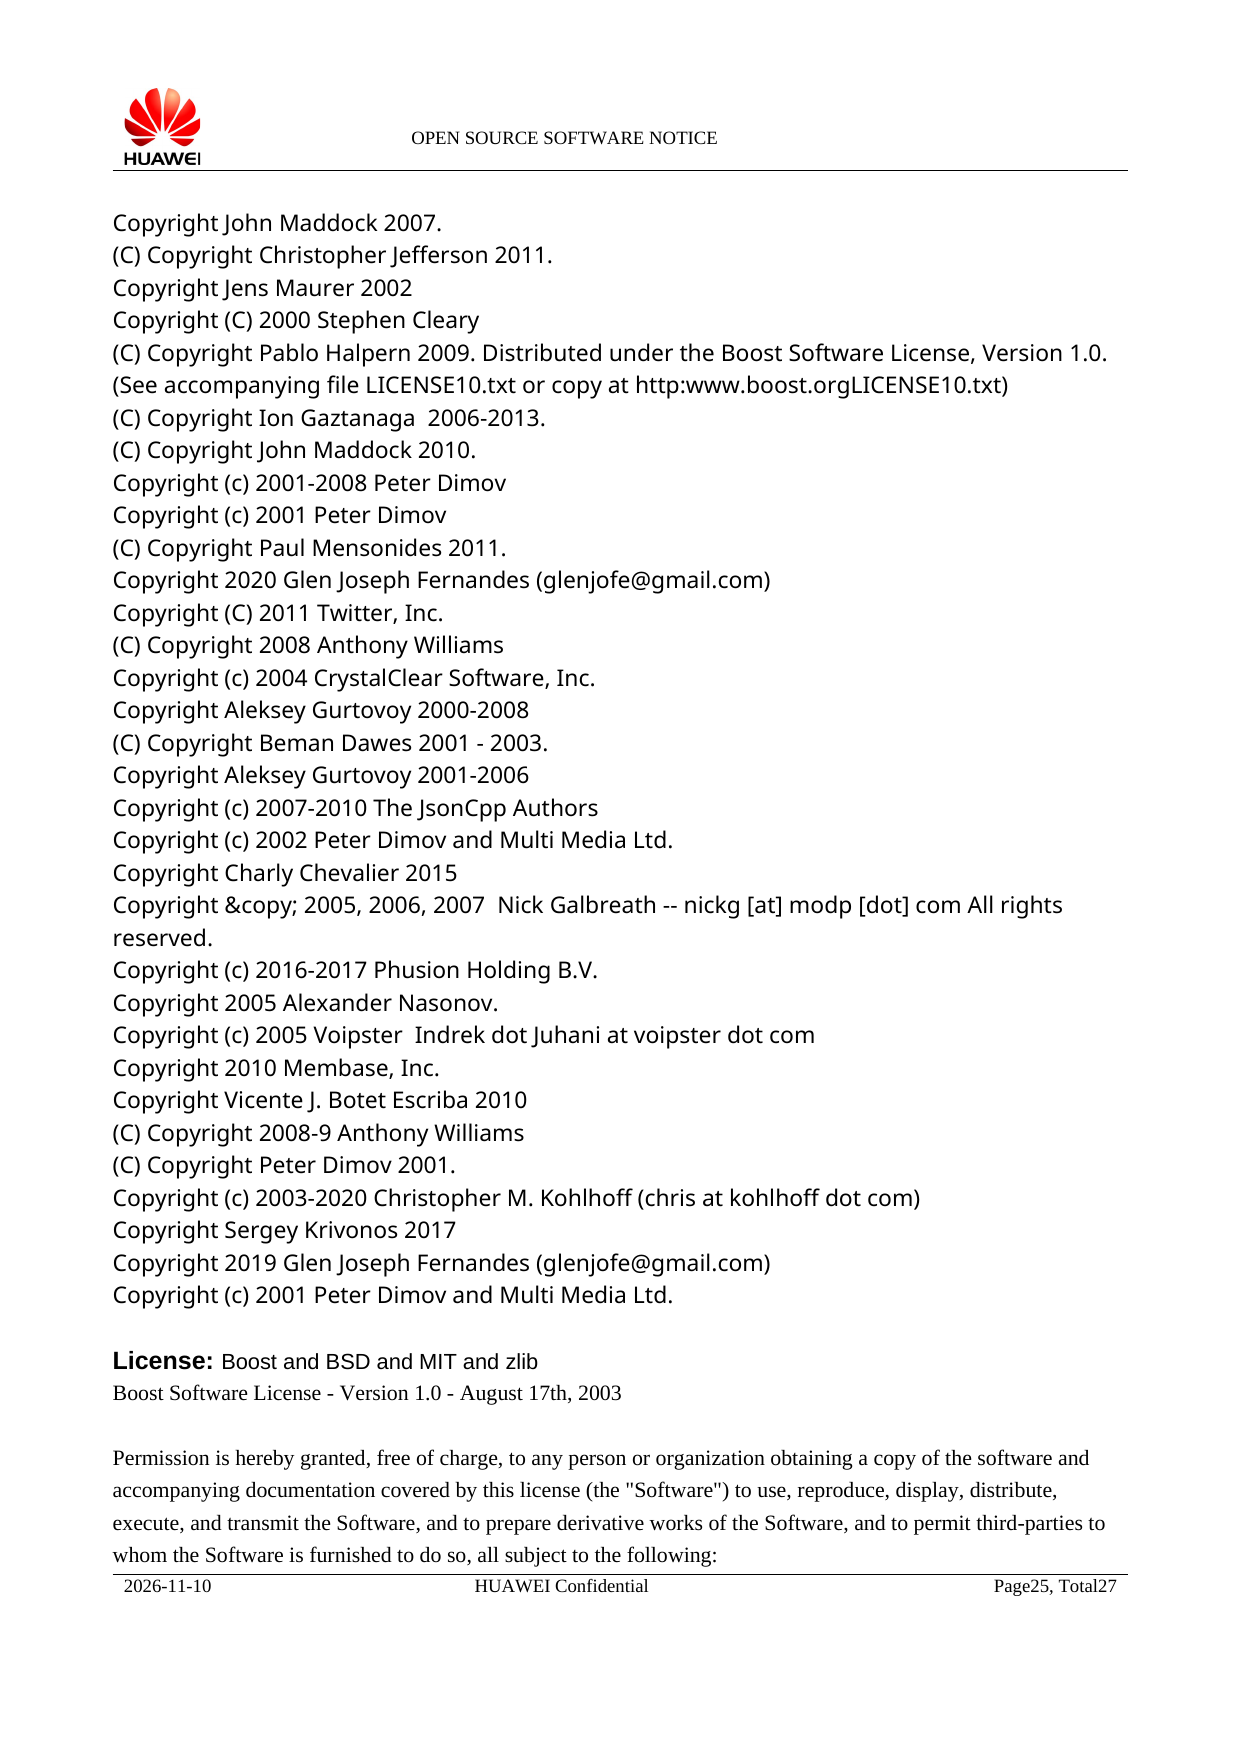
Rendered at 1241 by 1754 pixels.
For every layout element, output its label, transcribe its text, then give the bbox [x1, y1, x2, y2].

picture [124, 88, 201, 165]
text License: Boost and BSD and MIT and zlib [112, 1344, 1128, 1376]
